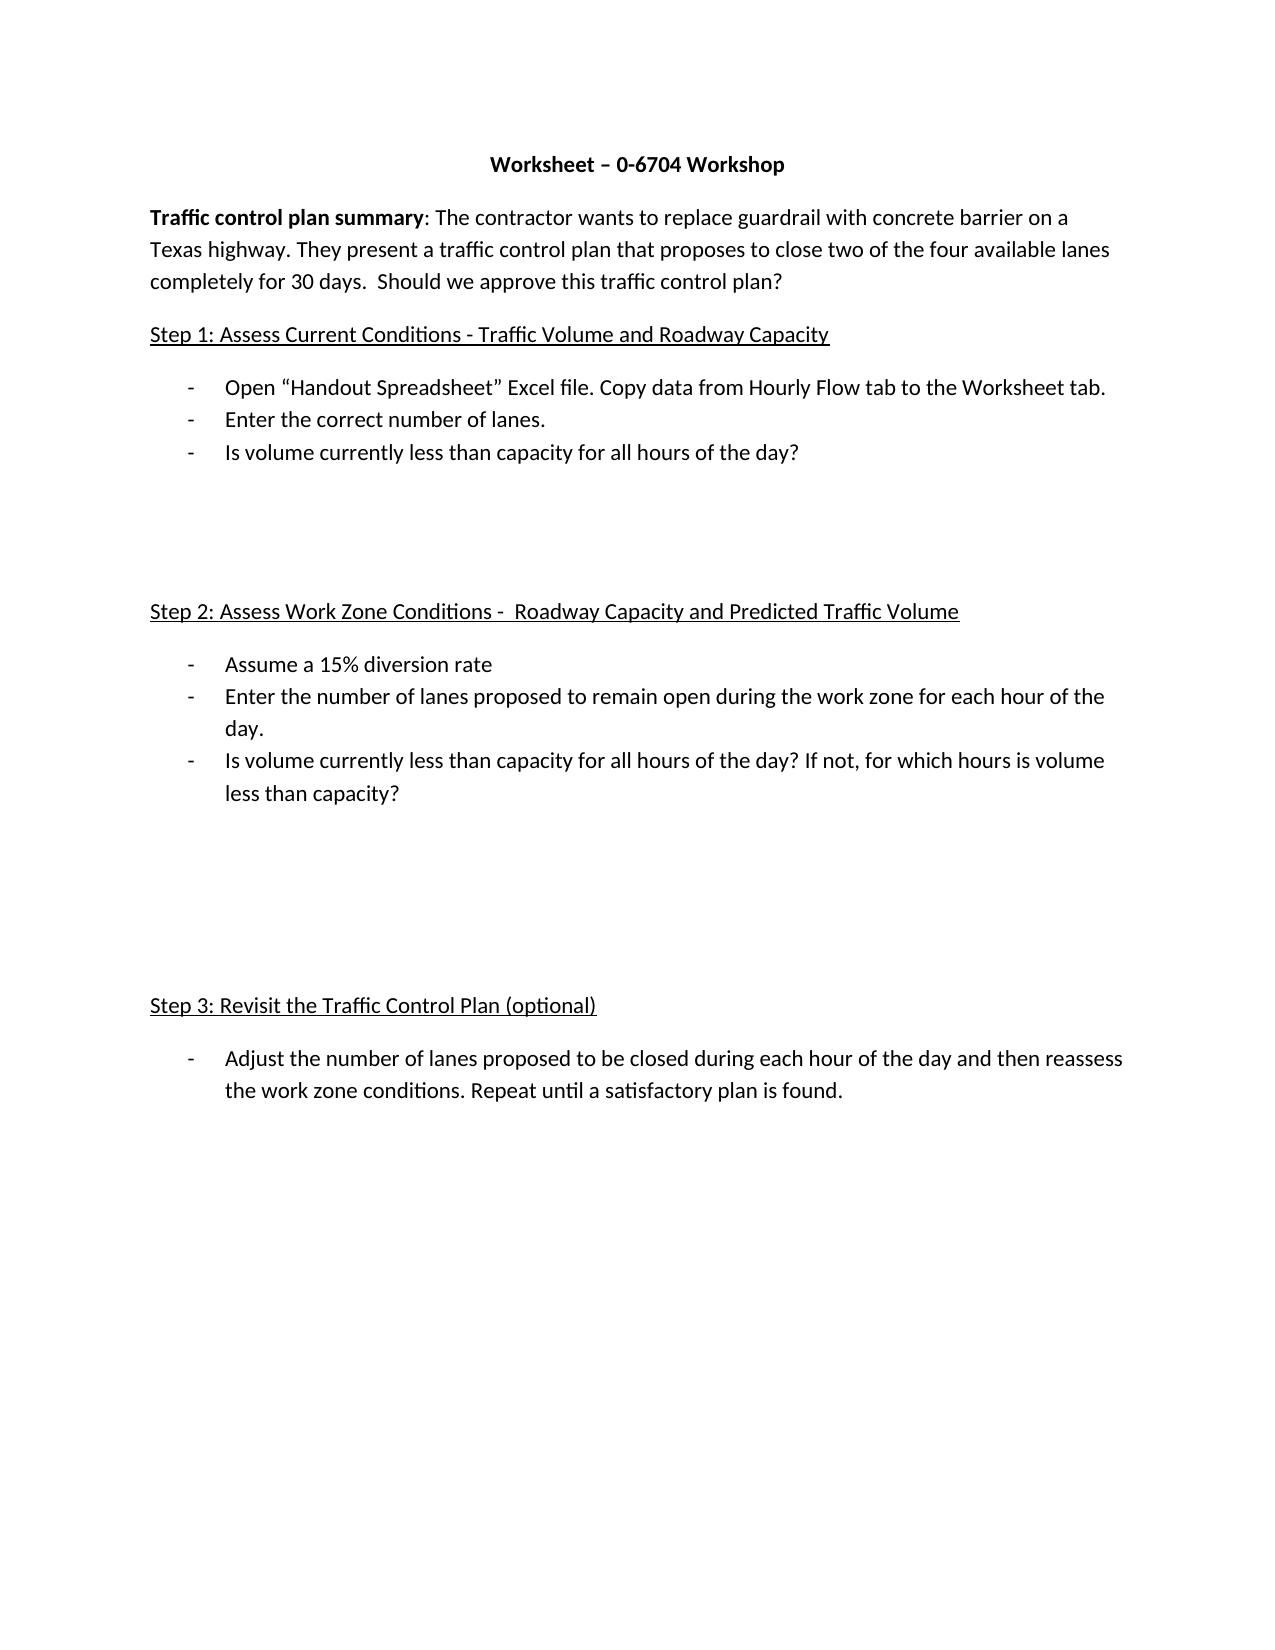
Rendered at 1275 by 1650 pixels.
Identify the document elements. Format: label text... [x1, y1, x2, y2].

list Adjust the number of lanes proposed to be closed during each hour of the day and then reassess the work zone conditions. Repeat until a satisfactory plan is found. [187, 1044, 1125, 1104]
list Enter the number of lanes proposed to remain open during the work zone for each hour of the day. [187, 682, 1125, 742]
text Step 3: Revisit the Traffic Control Plan (optional) [150, 991, 1125, 1019]
list Open “Handout Spreadsheet” Excel file. Copy data from Hourly Flow tab to the Worksheet tab. [187, 373, 1125, 401]
text Step 2: Assess Work Zone Conditions - Roadway Capacity and Predicted Traffic Volume [150, 597, 1125, 625]
text Step 1: Assess Current Conditions - Traffic Volume and Roadway Capacity [150, 320, 1125, 348]
text Worksheet – 0-6704 Workshop [150, 150, 1125, 178]
list Is volume currently less than capacity for all hours of the day? If not, for which hours is volume less than capacity? [187, 746, 1125, 807]
list Assume a 15% diversion rate [187, 650, 1125, 678]
list Enter the correct number of lanes. [187, 406, 1125, 434]
list Is volume currently less than capacity for all hours of the day? [187, 438, 1125, 466]
text Traffic control plan summary: The contractor wants to replace guardrail with concrete barrier on a Texas highway. They present a traffic control plan that proposes to close two of the four available lanes completely for 30 days. Should we approve this traffic control plan? [150, 203, 1125, 295]
